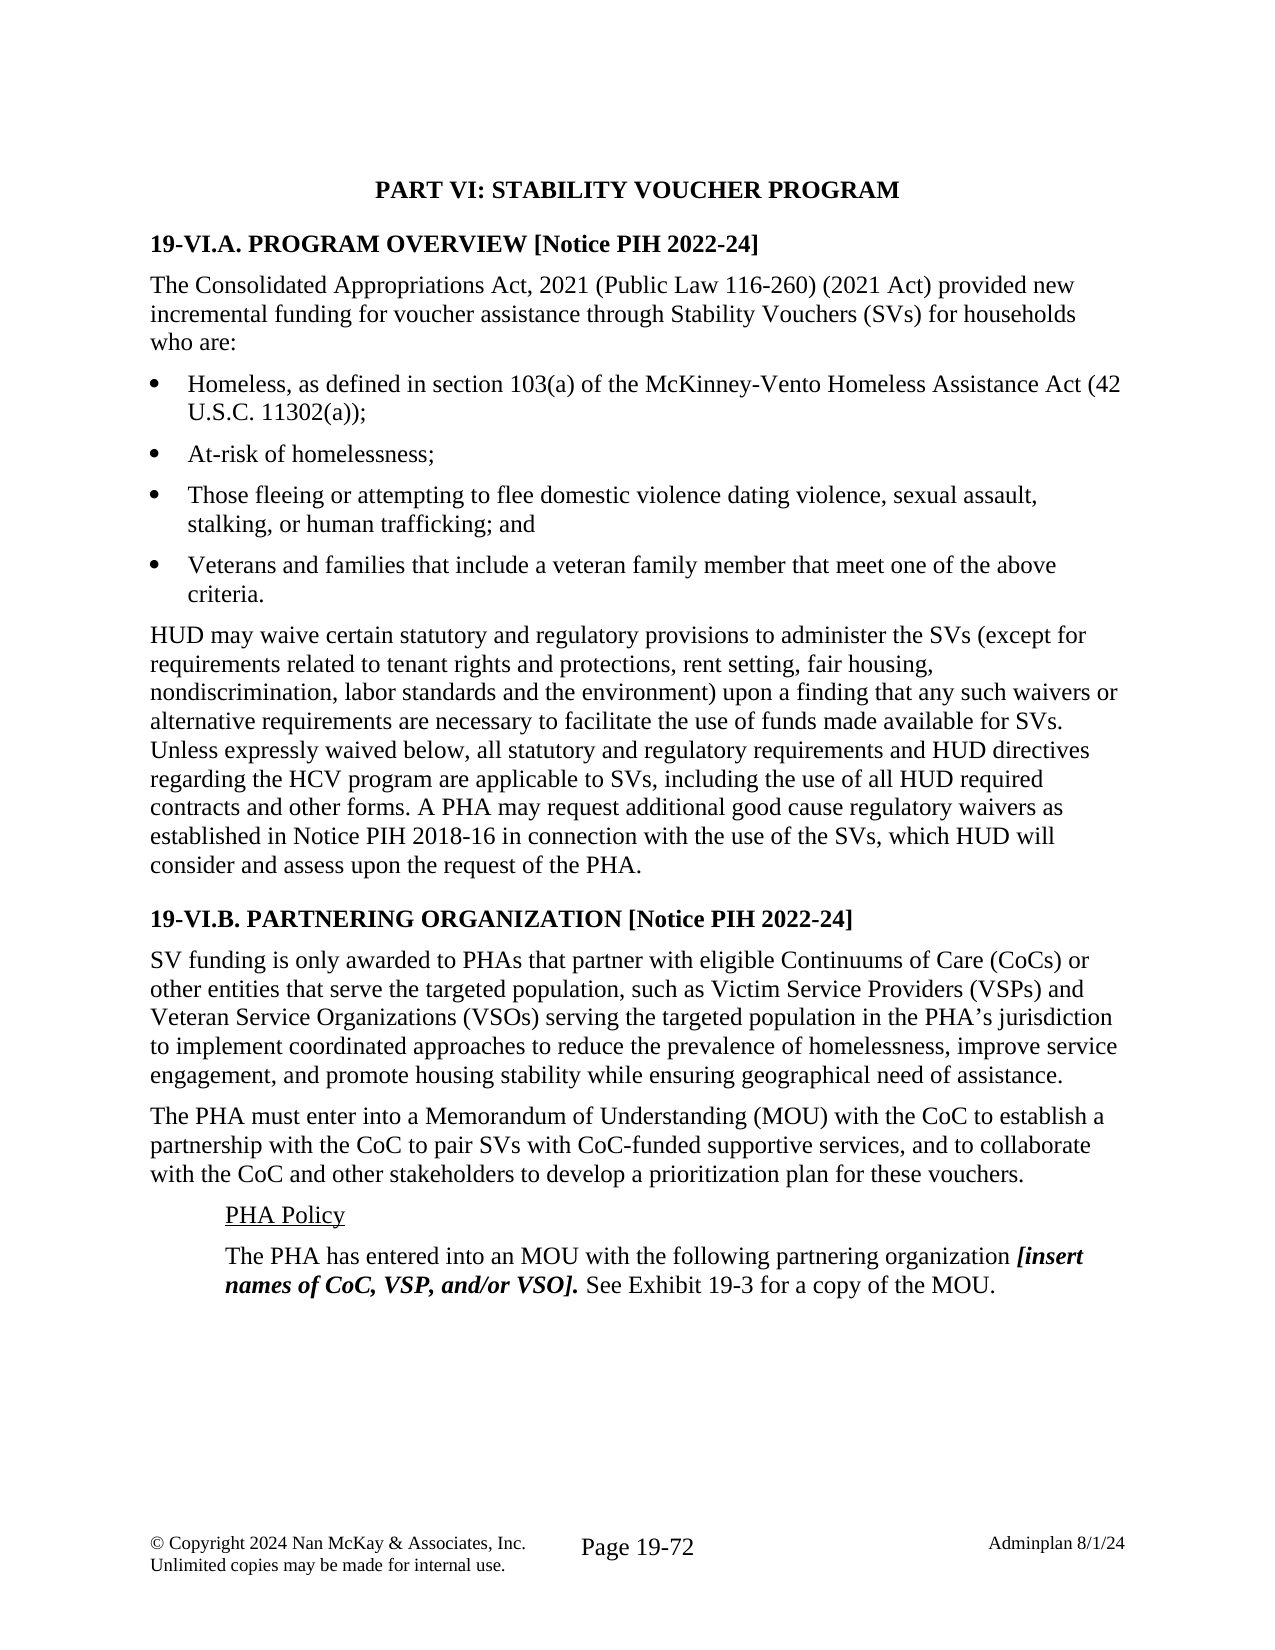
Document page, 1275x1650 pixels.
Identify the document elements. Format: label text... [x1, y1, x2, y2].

list Those fleeing or attempting to flee domestic violence dating violence, sexual assault, stalking, or human trafficking; and [150, 480, 1125, 537]
text PHA Policy [225, 1200, 1125, 1229]
text The PHA has entered into an MOU with the following partnering organization [insert names of CoC, VSP, and/or VSO]. See Exhibit 19-3 for a copy of the MOU. [225, 1241, 1125, 1299]
text 19-VI.B. PARTNERING ORGANIZATION [Notice PIH 2022-24] [150, 904, 1125, 932]
text The PHA must enter into a Memorandum of Understanding (MOU) with the CoC to establish a partnership with the CoC to pair SVs with CoC-funded supportive services, and to collaborate with the CoC and other stakeholders to develop a prioritization plan for these vouchers. [150, 1101, 1125, 1187]
text 19-VI.A. PROGRAM OVERVIEW [Notice PIH 2022-24] [150, 229, 1125, 257]
text PART VI: STABILITY VOUCHER PROGRAM [150, 175, 1125, 204]
text SV funding is only awarded to PHAs that partner with eligible Continuums of Care (CoCs) or other entities that serve the targeted population, such as Victim Service Providers (VSPs) and Veteran Service Organizations (VSOs) serving the targeted population in the PHA’s jurisdiction to implement coordinated approaches to reduce the prevalence of homelessness, improve service engagement, and promote housing stability while ensuring geographical need of assistance. [150, 945, 1125, 1089]
text HUD may waive certain statutory and regulatory provisions to administer the SVs (except for requirements related to tenant rights and protections, rent setting, fair housing, nondiscrimination, labor standards and the environment) upon a finding that any such waivers or alternative requirements are necessary to facilitate the use of funds made available for SVs. Unless expressly waived below, all statutory and regulatory requirements and HUD directives regarding the HCV program are applicable to SVs, including the use of all HUD required contracts and other forms. A PHA may request additional good cause regulatory waivers as established in Notice PIH 2018-16 in connection with the use of the SVs, which HUD will consider and assess upon the request of the PHA. [150, 620, 1125, 879]
list Homeless, as defined in section 103(a) of the McKinney-Vento Homeless Assistance Act (42 U.S.C. 11302(a)); [150, 369, 1125, 426]
list Veterans and families that include a veteran family member that meet one of the above criteria. [150, 550, 1125, 607]
text The Consolidated Appropriations Act, 2021 (Public Law 116-260) (2021 Act) provided new incremental funding for voucher assistance through Stability Vouchers (SVs) for households who are: [150, 270, 1125, 356]
list At-risk of homelessness; [150, 439, 1125, 467]
